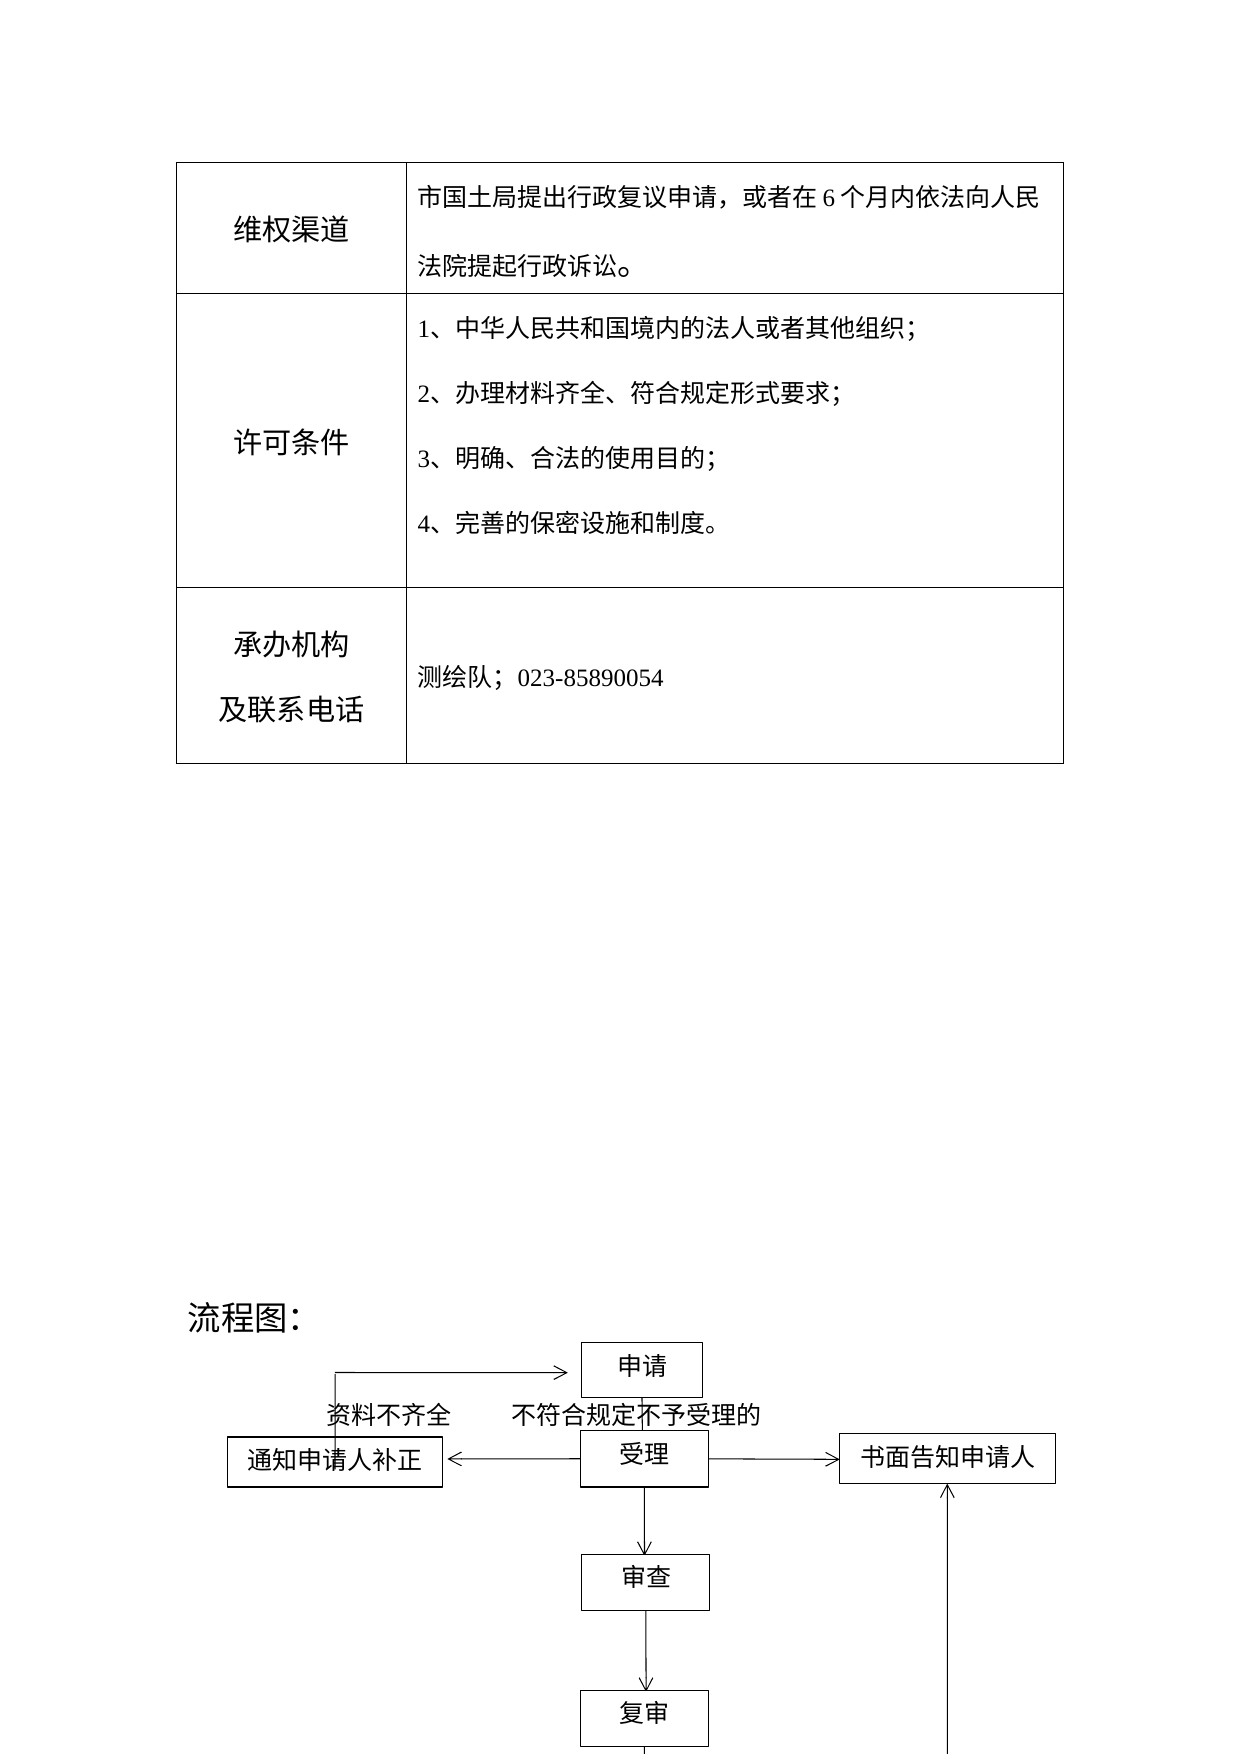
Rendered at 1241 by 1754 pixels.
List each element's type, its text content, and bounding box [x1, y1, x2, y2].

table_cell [407, 163, 1063, 293]
table_cell 1、中华人民共和国境内的法人或者其他组织； 2、办理材料齐全、符合规定形式要求； 3、明确、合法的使用目的； 4、完善的保密设施和制度。 [407, 294, 1063, 587]
table_cell 相对人 维权渠道 [177, 163, 406, 293]
text 流程图： [187, 1284, 1053, 1349]
table_cell 承办机构 及联系电话 [177, 588, 406, 763]
table_cell 测绘队；023-85890054 [407, 588, 1063, 763]
text 资料不齐全 不符合规定不予受理的 [336, 1381, 641, 1446]
text 资料不齐全 不符合规定不予受理的 [187, 1381, 334, 1446]
table_cell 许可条件 [177, 294, 406, 587]
text 资料不齐全 不符合规定不予受理的 [643, 1381, 1053, 1446]
